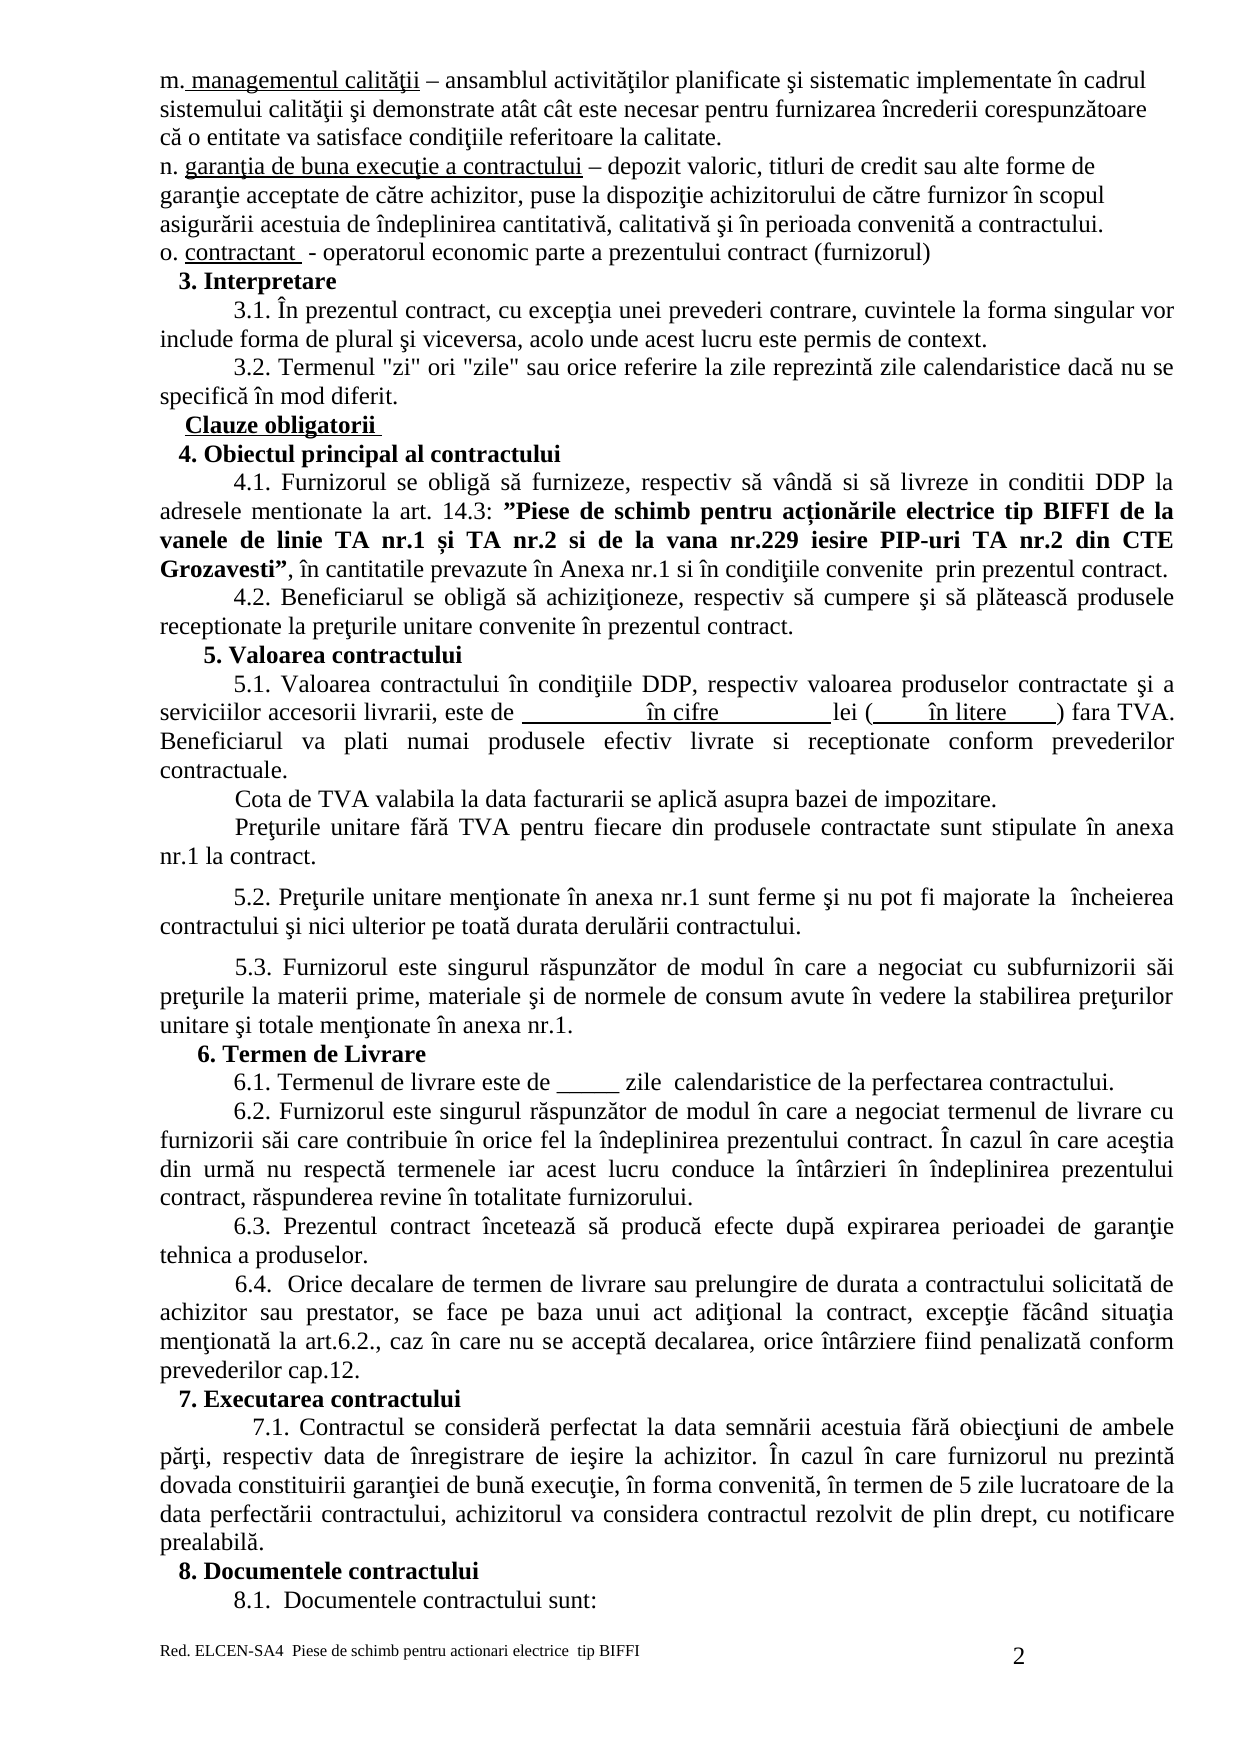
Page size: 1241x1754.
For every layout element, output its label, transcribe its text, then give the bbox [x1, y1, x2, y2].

text 6.3. Prezentul contract încetează să producă efecte după expirarea perioadei de garanţie tehnica a produselor. [159, 1211, 1175, 1269]
text 3. Interpretare [159, 266, 1175, 295]
text 4.2. Beneficiarul se obligă să achiziţioneze, respectiv să cumpere şi să plătească produsele receptionate la preţurile unitare convenite în prezentul contract. [159, 582, 1175, 640]
text 8. Documentele contractului [159, 1556, 1175, 1585]
text Preţurile unitare fără TVA pentru fiecare din produsele contractate sunt stipulate în anexa nr.1 la contract. [159, 812, 1175, 870]
text m. managementul calităţii – ansamblul activităţilor planificate şi sistematic implementate în cadrul sistemului calităţii şi demonstrate atât cât este necesar pentru furnizarea încrederii corespunzătoare că o entitate va satisface condiţiile referitoare la calitate. [159, 65, 1175, 151]
text 5. Valoarea contractului [159, 640, 1175, 669]
text 4.1. Furnizorul se obligă să furnizeze, respectiv să vândă si să livreze in conditii DDP la adresele mentionate la art. 14.3: ”Piese de schimb pentru acționările electrice tip BIFFI de la vanele de linie TA nr.1 și TA nr.2 si de la vana nr.229 iesire PIP-uri TA nr.2 din CTE Grozavesti”, în cantitatile prevazute în Anexa nr.1 si în condiţiile convenite prin prezentul contract. [159, 467, 1175, 582]
text 6.1. Termenul de livrare este de _____ zile calendaristice de la perfectarea contractului. [159, 1067, 1175, 1096]
text 8.1. Documentele contractului sunt: [159, 1585, 1175, 1614]
text 6. Termen de Livrare [159, 1039, 1175, 1067]
text Clauze obligatorii [159, 410, 1175, 439]
text 3.2. Termenul "zi" ori "zile" sau orice referire la zile reprezintă zile calendaristice dacă nu se specifică în mod diferit. [159, 352, 1175, 410]
text 7.1. Contractul se consideră perfectat la data semnării acestuia fără obiecţiuni de ambele părţi, respectiv data de înregistrare de ieşire la achizitor. În cazul în care furnizorul nu prezintă dovada constituirii garanţiei de bună execuţie, în forma convenită, în termen de 5 zile lucratoare de la data perfectării contractului, achizitorul va considera contractul rezolvit de plin drept, cu notificare prealabilă. [159, 1412, 1175, 1556]
text 7. Executarea contractului [159, 1384, 1175, 1412]
text n. garanţia de buna execuţie a contractului – depozit valoric, titluri de credit sau alte forme de garanţie acceptate de către achizitor, puse la dispoziţie achizitorului de către furnizor în scopul asigurării acestuia de îndeplinirea cantitativă, calitativă şi în perioada convenită a contractului. [159, 151, 1175, 237]
text o. contractant - operatorul economic parte a prezentului contract (furnizorul) [159, 237, 1175, 266]
text 6.2. Furnizorul este singurul răspunzător de modul în care a negociat termenul de livrare cu furnizorii săi care contribuie în orice fel la îndeplinirea prezentului contract. În cazul în care aceştia din urmă nu respectă termenele iar acest lucru conduce la întârzieri în îndeplinirea prezentului contract, răspunderea revine în totalitate furnizorului. [159, 1096, 1175, 1211]
text 6.4. Orice decalare de termen de livrare sau prelungire de durata a contractului solicitată de achizitor sau prestator, se face pe baza unui act adiţional la contract, excepţie făcând situaţia menţionată la art.6.2., caz în care nu se acceptă decalarea, orice întârziere fiind penalizată conform prevederilor cap.12. [159, 1269, 1175, 1384]
text 3.1. În prezentul contract, cu excepţia unei prevederi contrare, cuvintele la forma singular vor include forma de plural şi viceversa, acolo unde acest lucru este permis de context. [159, 295, 1175, 352]
text Cota de TVA valabila la data facturarii se aplică asupra bazei de impozitare. [159, 784, 1175, 812]
text 5.3. Furnizorul este singurul răspunzător de modul în care a negociat cu subfurnizorii săi preţurile la materii prime, materiale şi de normele de consum avute în vedere la stabilirea preţurilor unitare şi totale menţionate în anexa nr.1. [159, 952, 1175, 1039]
text 5.1. Valoarea contractului în condiţiile DDP, respectiv valoarea produselor contractate şi a serviciilor accesorii livrarii, este de în cifre lei ( în litere ) fara TVA. Beneficiarul va plati numai produsele efectiv livrate si receptionate conform prevederilor contractuale. [159, 669, 1175, 784]
text 4. Obiectul principal al contractului [159, 439, 1175, 467]
text 5.2. Preţurile unitare menţionate în anexa nr.1 sunt ferme şi nu pot fi majorate la încheierea contractului şi nici ulterior pe toată durata derulării contractului. [159, 882, 1175, 940]
